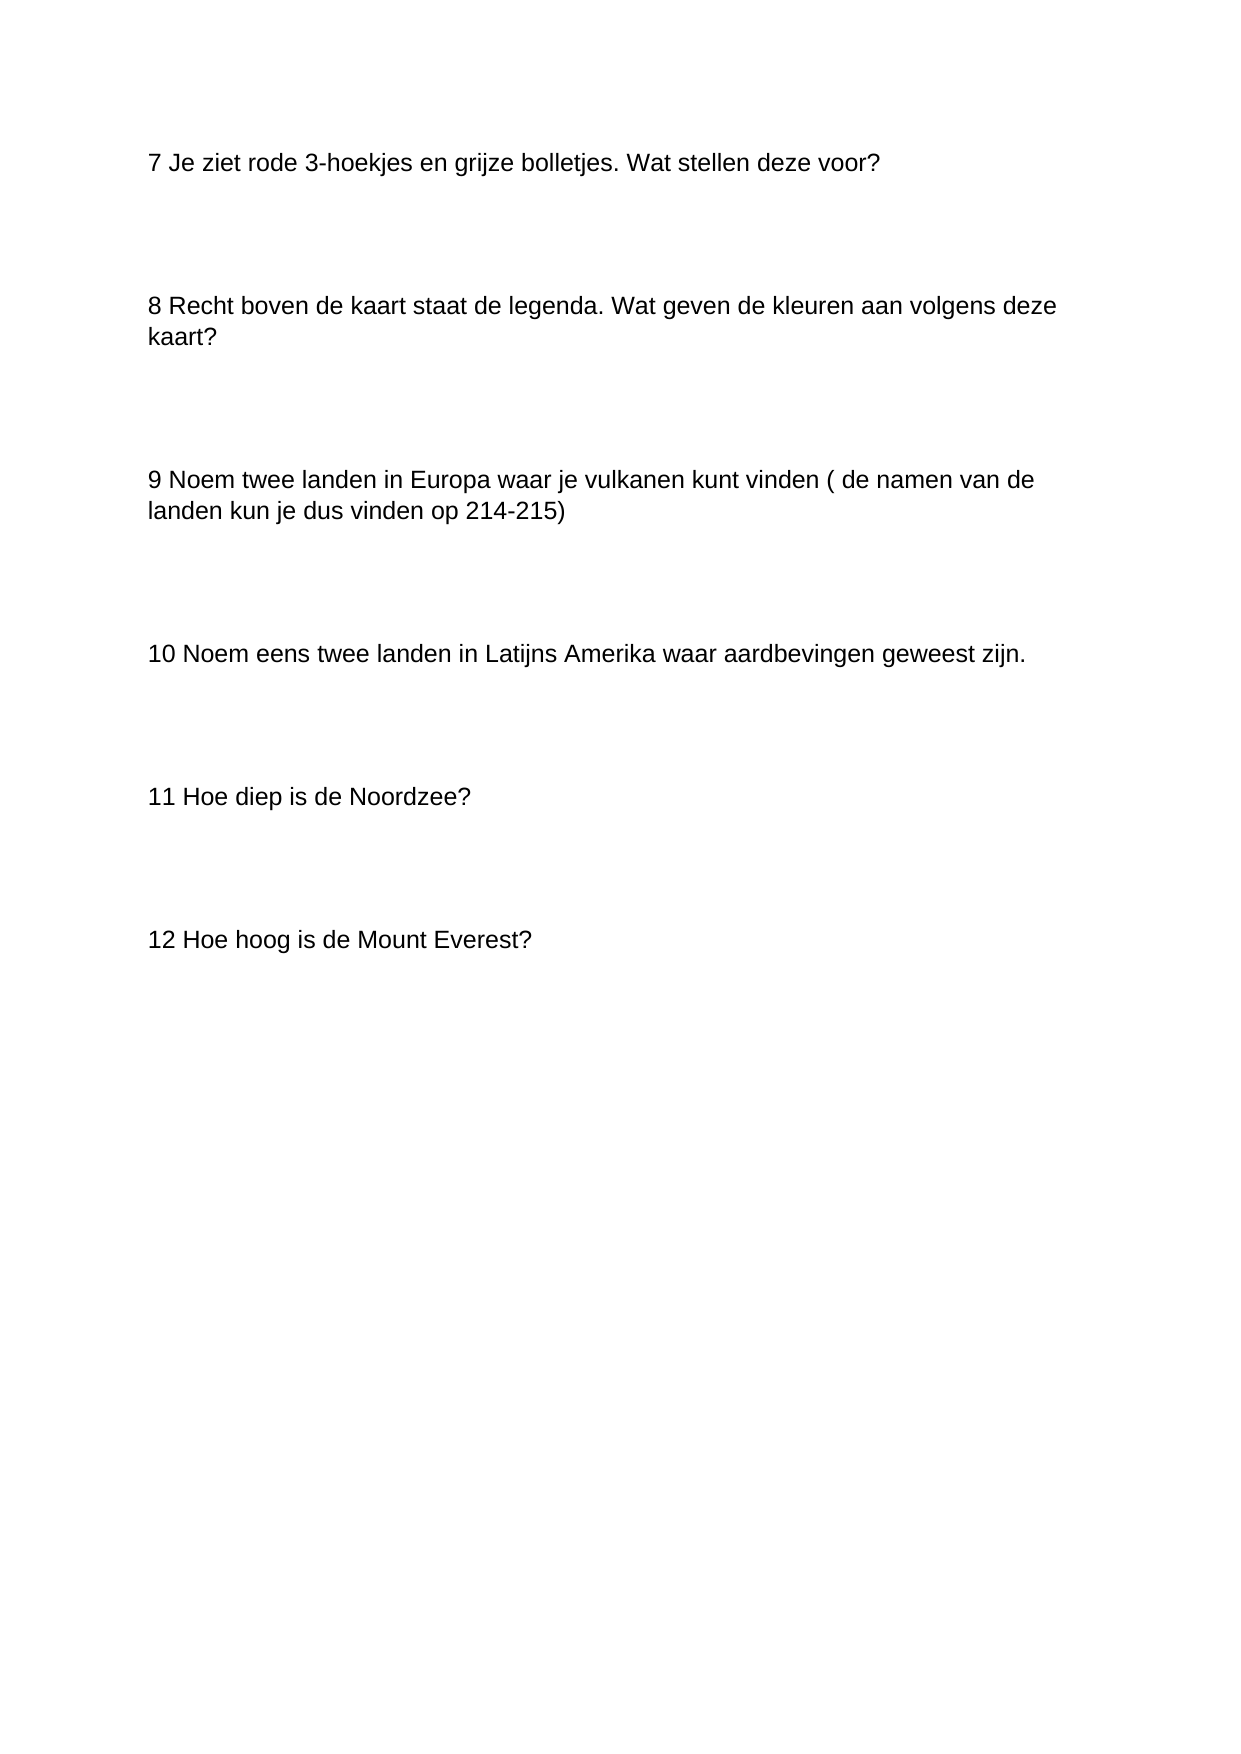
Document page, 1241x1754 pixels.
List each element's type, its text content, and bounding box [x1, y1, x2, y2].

text 8 Recht boven de kaart staat de legenda. Wat geven de kleuren aan volgens deze kaart? [148, 291, 1093, 351]
text 11 Hoe diep is de Noordzee? [148, 782, 1093, 811]
text 9 Noem twee landen in Europa waar je vulkanen kunt vinden ( de namen van de landen kun je dus vinden op 214-215) [148, 465, 1093, 525]
text 12 Hoe hoog is de Mount Everest? [148, 925, 1093, 954]
text 10 Noem eens twee landen in Latijns Amerika waar aardbevingen geweest zijn. [148, 639, 1093, 668]
text 7 Je ziet rode 3-hoekjes en grijze bolletjes. Wat stellen deze voor? [148, 148, 1093, 176]
